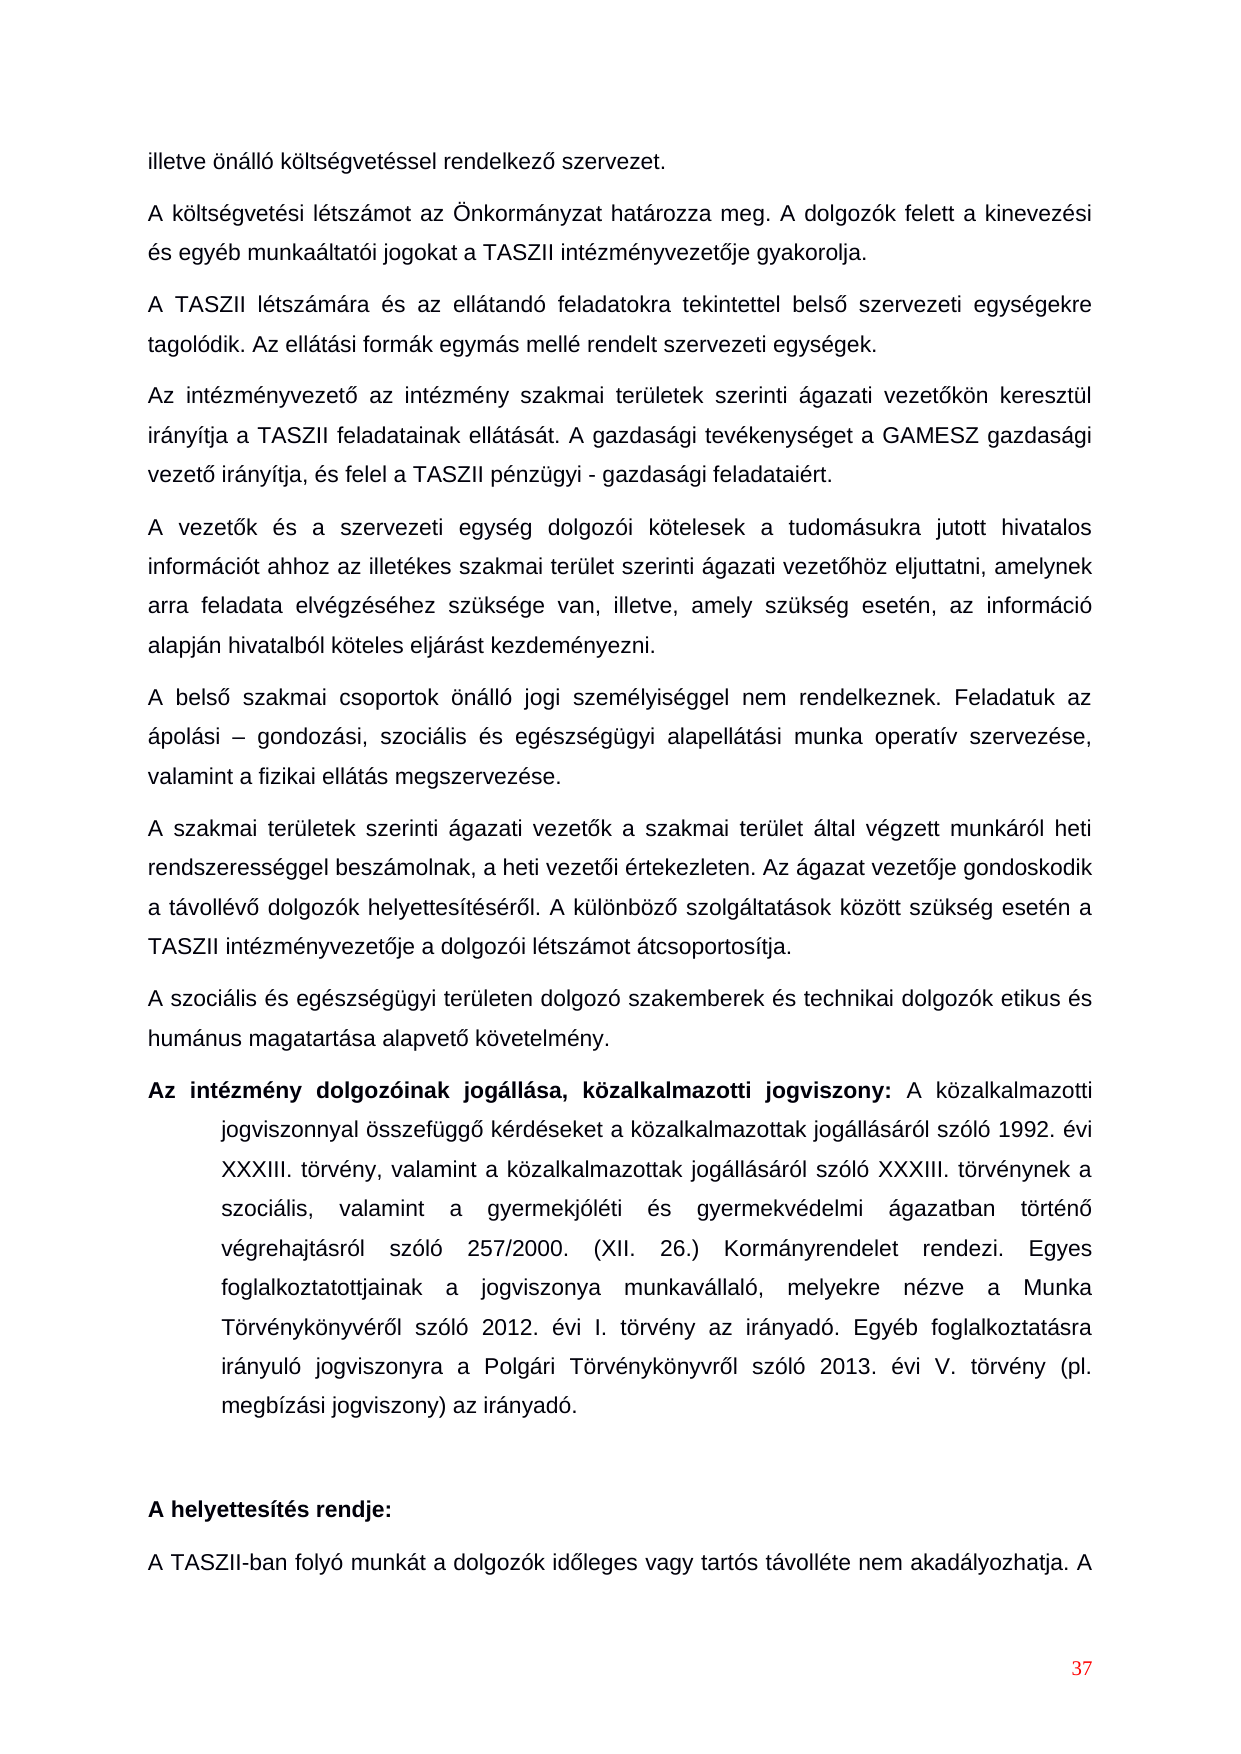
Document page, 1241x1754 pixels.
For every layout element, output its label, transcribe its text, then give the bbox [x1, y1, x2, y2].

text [148, 1548, 1093, 1575]
text A vezetők és a szervezeti egység dolgozói kötelesek a tudomásukra jutott hivatalos információt ahhoz az illetékes szakmai terület szerinti ágazati vezetőhöz eljuttatni, amelynek arra feladata elvégzéséhez szüksége van, illetve, amely szükség esetén, az információ alapján hivatalból köteles eljárást kezdeményezni. [148, 513, 1093, 658]
text A belső szakmai csoportok önálló jogi személyiséggel nem rendelkeznek. Feladatuk az ápolási – gondozási, szociális és egészségügyi alapellátási munka operatív szervezése, valamint a fizikai ellátás megszervezése. [148, 684, 1093, 789]
text Az intézmény dolgozóinak jogállása, közalkalmazotti jogviszony: A közalkalmazotti jogviszonnyal összefüggő kérdéseket a közalkalmazottak jogállásáról szóló 1992. évi XXXIII. törvény, valamint a közalkalmazottak jogállásáról szóló XXXIII. törvénynek a szociális, valamint a gyermekjóléti és gyermekvédelmi ágazatban történő végrehajtásról szóló 257/2000. (XII. 26.) Kormányrendelet rendezi. Egyes foglalkoztatottjainak a jogviszonya munkavállaló, melyekre nézve a Munka Törvénykönyvéről szóló 2012. évi I. törvény az irányadó. Egyéb foglalkoztatásra irányuló jogviszonyra a Polgári Törvénykönyvről szóló 2013. évi V. törvény (pl. megbízási jogviszony) az irányadó. [148, 1077, 1093, 1419]
text A költségvetési létszámot az Önkormányzat határozza meg. A dolgozók felett a kinevezési és egyéb munkaáltatói jogokat a TASZII intézményvezetője gyakorolja. [148, 199, 1093, 265]
text A szakmai területek szerinti ágazati vezetők a szakmai terület által végzett munkáról heti rendszerességgel beszámolnak, a heti vezetői értekezleten. Az ágazat vezetője gondoskodik a távollévő dolgozók helyettesítéséről. A különböző szolgáltatások között szükség esetén a TASZII intézményvezetője a dolgozói létszámot átcsoportosítja. [148, 815, 1093, 959]
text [148, 148, 1093, 174]
text A szociális és egészségügyi területen dolgozó szakemberek és technikai dolgozók etikus és humánus magatartása alapvető követelmény. [148, 985, 1093, 1051]
text A TASZII létszámára és az ellátandó feladatokra tekintettel belső szervezeti egységekre tagolódik. Az ellátási formák egymás mellé rendelt szervezeti egységek. [148, 291, 1093, 357]
text A helyettesítés rendje: [148, 1496, 1093, 1523]
text Az intézményvezető az intézmény szakmai területek szerinti ágazati vezetőkön keresztül irányítja a TASZII feladatainak ellátását. A gazdasági tevékenységet a GAMESZ gazdasági vezető irányítja, és felel a TASZII pénzügyi - gazdasági feladataiért. [148, 382, 1093, 488]
